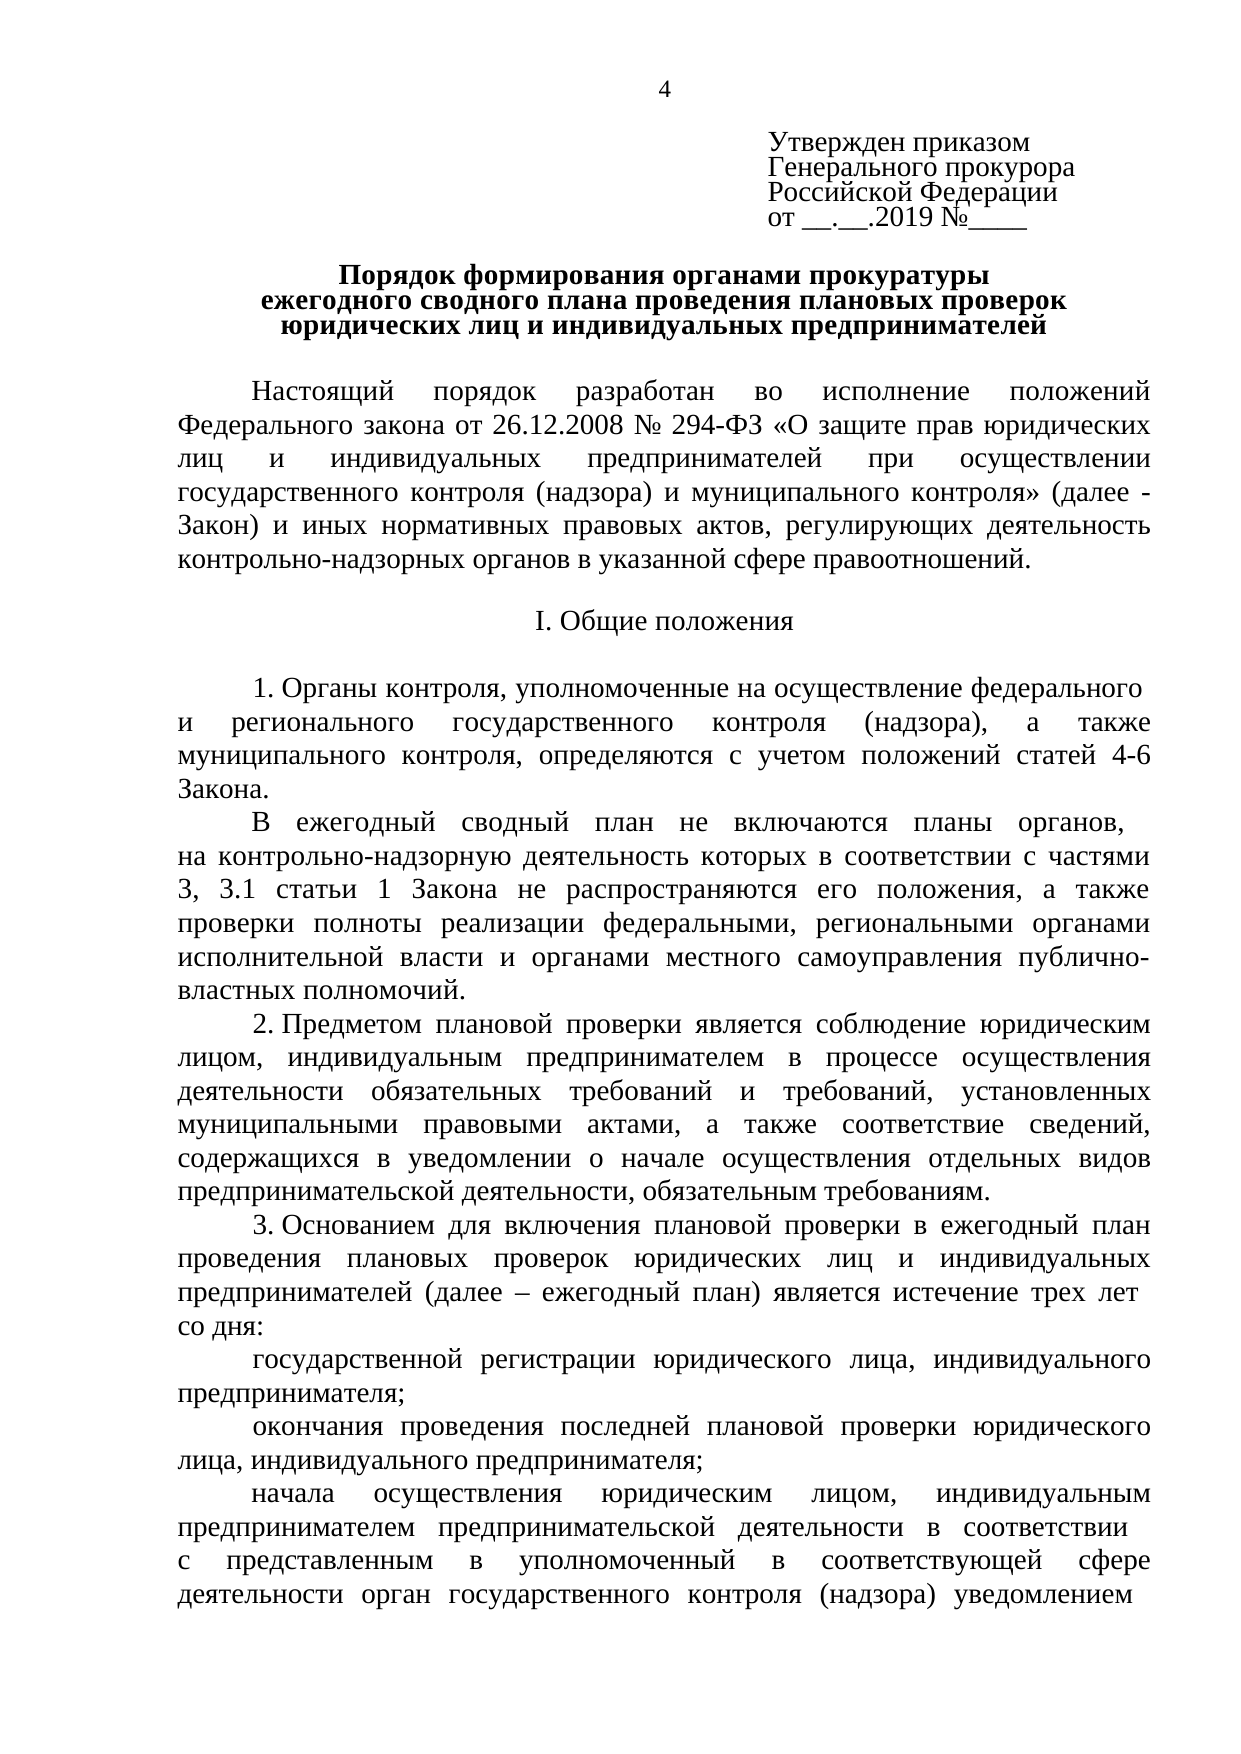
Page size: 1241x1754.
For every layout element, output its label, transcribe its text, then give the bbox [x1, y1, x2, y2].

text 1. Органы контроля, уполномоченные на осуществление федерального и регионального государственного контроля (надзора), а также муниципального контроля, определяются с учетом положений статей 4-6 Закона. [177, 670, 1152, 804]
text Утвержден приказом [693, 131, 1152, 156]
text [177, 1475, 1152, 1609]
text 3. Основанием для включения плановой проверки в ежегодный план проведения плановых проверок юридических лиц и индивидуальных предпринимателей (далее – ежегодный план) является истечение трех лет со дня: [177, 1207, 1152, 1341]
text В ежегодный сводный план не включаются планы органов, на контрольно-надзорную деятельность которых в соответствии с частями 3, 3.1 статьи 1 Закона не распространяются его положения, а также проверки полноты реализации федеральными, региональными органами исполнительной власти и органами местного самоуправления публично-властных полномочий. [177, 804, 1152, 1006]
text Порядок формирования органами прокуратуры [177, 265, 471, 290]
text юридических лиц и индивидуальных предпринимателей [177, 315, 1152, 340]
text Общие положения [177, 603, 1152, 637]
text от __.__.2019 №____ [693, 206, 1152, 231]
text государственной регистрации юридического лица, индивидуального предпринимателя; [177, 1341, 1152, 1408]
text Порядок формирования органами прокуратуры [475, 265, 1152, 290]
text Настоящий порядок разработан во исполнение положений Федерального закона от 26.12.2008 № 294-ФЗ «О защите прав юридических лиц и индивидуальных предпринимателей при осуществлении государственного контроля (надзора) и муниципального контроля» (далее - Закон) и иных нормативных правовых актов, регулирующих деятельность контрольно-надзорных органов в указанной сфере правоотношений. [177, 373, 1152, 574]
text Российской Федерации [693, 181, 1152, 206]
text Генерального прокурора [693, 156, 1152, 181]
text ежегодного сводного плана проведения плановых проверок [177, 290, 1152, 315]
text 2. Предметом плановой проверки является соблюдение юридическим лицом, индивидуальным предпринимателем в процессе осуществления деятельности обязательных требований и требований, установленных муниципальными правовыми актами, а также соответствие сведений, содержащихся в уведомлении о начале осуществления отдельных видов предпринимательской деятельности, обязательным требованиям. [177, 1006, 1152, 1207]
text окончания проведения последней плановой проверки юридического лица, индивидуального предпринимателя; [177, 1408, 1152, 1475]
